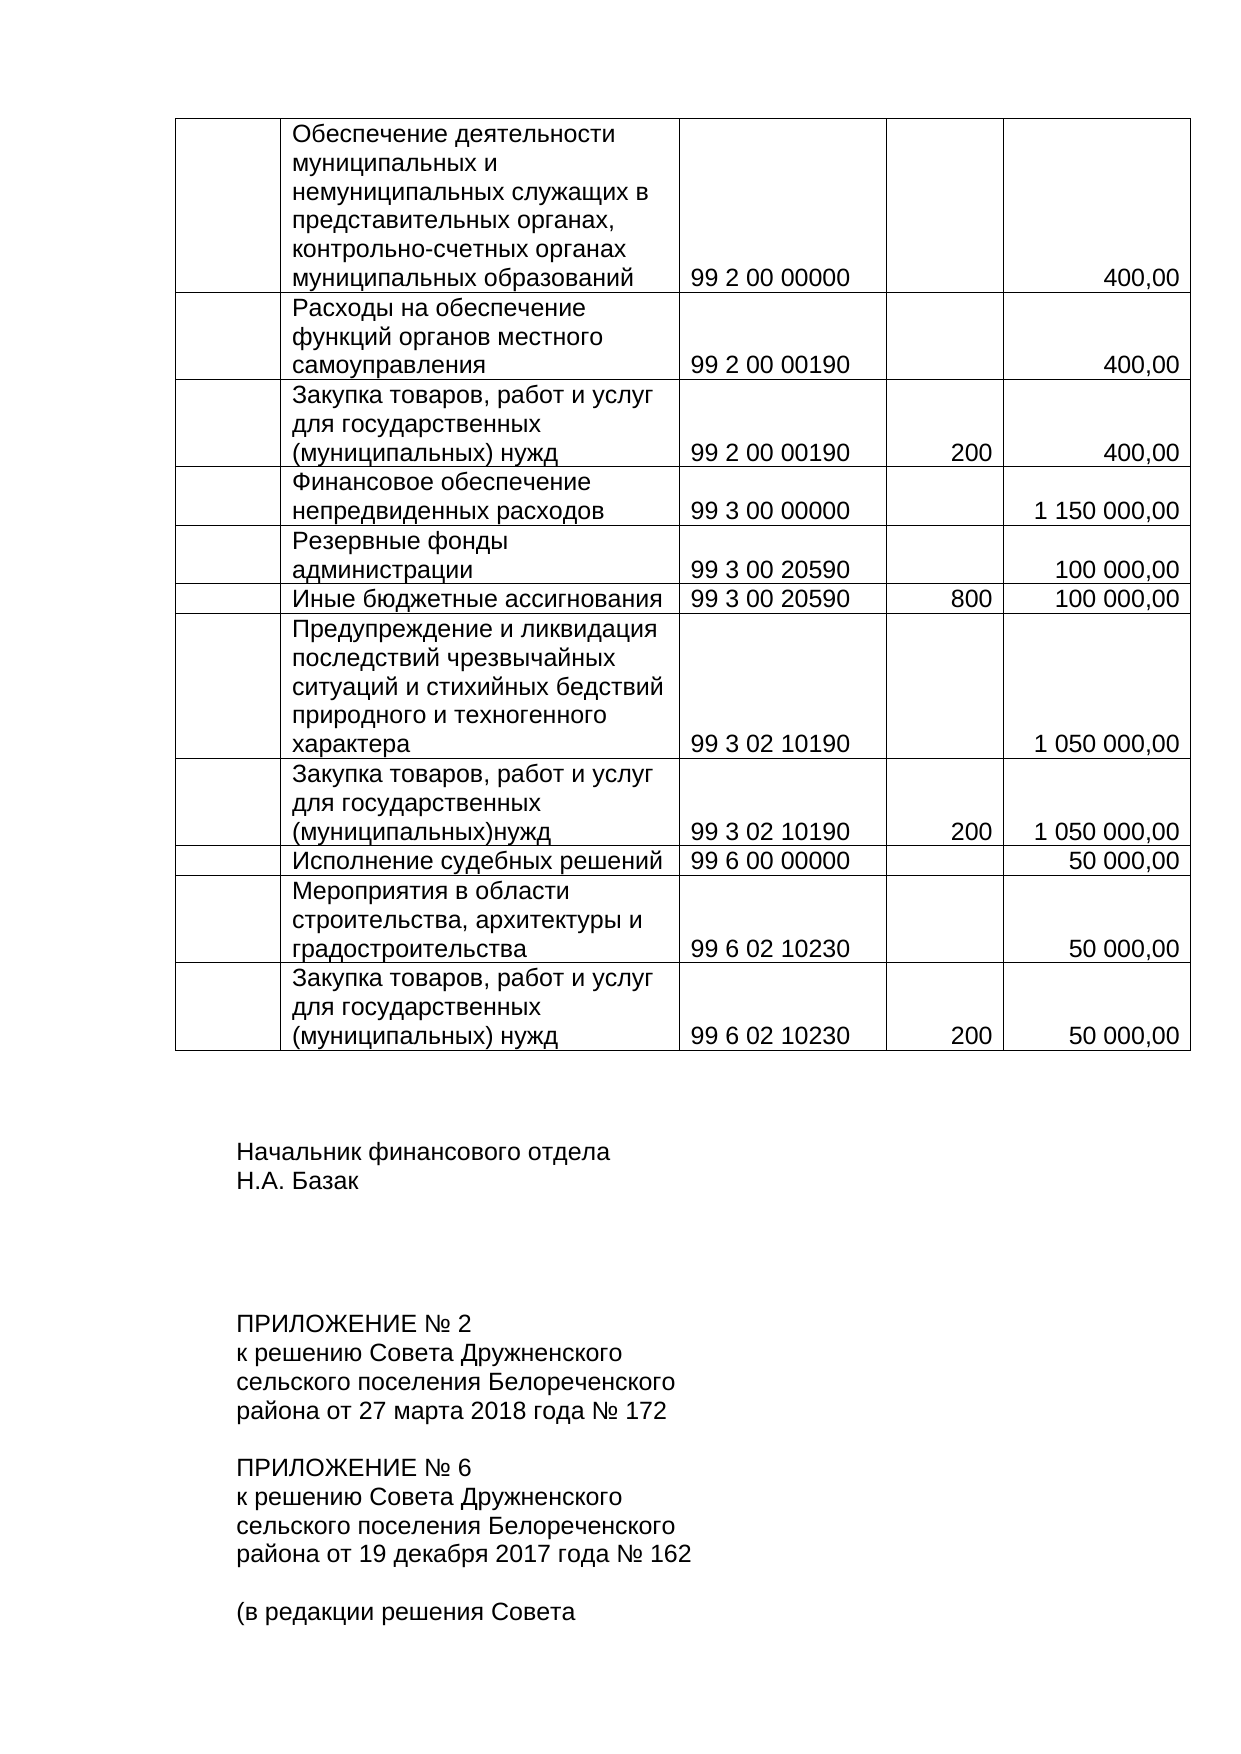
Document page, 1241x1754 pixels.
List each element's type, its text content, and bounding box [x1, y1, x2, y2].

table_cell 99 3 00 20590 [680, 526, 886, 583]
table_cell [176, 614, 280, 758]
table_cell 99 2 00 00000 [680, 119, 886, 292]
table_cell [887, 614, 1003, 758]
table_cell Резервные фонды администрации [281, 526, 679, 583]
table_cell Закупка товаров, работ и услуг для государственных (муниципальных) нужд [281, 380, 679, 466]
table_cell 99 2 00 00190 [680, 380, 886, 466]
table_cell [176, 467, 280, 525]
table_cell [176, 380, 280, 466]
table_cell 99 2 00 00190 [680, 293, 886, 379]
table_cell 50 000,00 [1004, 963, 1190, 1049]
table_cell Исполнение судебных решений [281, 846, 679, 875]
text (в редакции решения Совета [177, 1597, 1181, 1626]
table_cell 200 [887, 963, 1003, 1049]
table_cell [176, 584, 280, 613]
table_cell 200 [887, 759, 1003, 845]
text ПРИЛОЖЕНИЕ № 2 [177, 1309, 1181, 1338]
table_cell [887, 526, 1003, 583]
table_cell 200 [887, 380, 1003, 466]
text к решению Совета Дружненского [177, 1482, 1181, 1511]
table_cell 100 000,00 [1004, 584, 1190, 613]
table_cell 50 000,00 [1004, 876, 1190, 962]
table_cell Расходы на обеспечение функций органов местного самоуправления [281, 293, 679, 379]
text сельского поселения Белореченского [177, 1511, 1181, 1539]
table_cell Финансовое обеспечение непредвиденных расходов [281, 467, 679, 525]
table_cell [887, 876, 1003, 962]
table_cell [176, 526, 280, 583]
table_cell [176, 846, 280, 875]
table_cell 1 150 000,00 [1004, 467, 1190, 525]
table_cell 1 050 000,00 [1004, 759, 1190, 845]
table_cell Предупреждение и ликвидация последствий чрезвычайных ситуаций и стихийных бедствий природного и техногенного характера [281, 614, 679, 758]
text сельского поселения Белореченского [177, 1367, 1181, 1396]
text ПРИЛОЖЕНИЕ № 6 [177, 1453, 1181, 1482]
table_cell Обеспечение деятельности муниципальных и немуниципальных служащих в представительных органах, контрольно-счетных органах муниципальных образований [281, 119, 679, 292]
table_cell 99 6 00 00000 [680, 846, 886, 875]
table_cell Мероприятия в области строительства, архитектуры и градостроительства [281, 876, 679, 962]
table_cell 99 3 00 20590 [680, 584, 886, 613]
table_cell 99 6 02 10230 [680, 876, 886, 962]
table_cell 400,00 [1004, 119, 1190, 292]
text к решению Совета Дружненского [177, 1338, 1181, 1367]
table_cell 400,00 [1004, 380, 1190, 466]
table_cell Закупка товаров, работ и услуг для государственных (муниципальных)нужд [281, 759, 679, 845]
table_cell 99 3 00 00000 [680, 467, 886, 525]
text Начальник финансового отдела [177, 1137, 1181, 1166]
table_cell [176, 759, 280, 845]
table_cell [176, 293, 280, 379]
table_cell 800 [887, 584, 1003, 613]
table_cell [887, 293, 1003, 379]
table_cell 100 000,00 [1004, 526, 1190, 583]
table_cell 99 6 02 10230 [680, 963, 886, 1049]
table_cell 99 3 02 10190 [680, 614, 886, 758]
table_cell [887, 119, 1003, 292]
table_cell 99 3 02 10190 [680, 759, 886, 845]
table_cell 1 050 000,00 [1004, 614, 1190, 758]
text Н.А. Базак [177, 1166, 1181, 1194]
table_cell [176, 963, 280, 1049]
text района от 19 декабря 2017 года № 162 [177, 1539, 1181, 1568]
table_cell 50 000,00 [1004, 846, 1190, 875]
table_cell [176, 876, 280, 962]
table_cell Иные бюджетные ассигнования [281, 584, 679, 613]
table_cell [176, 119, 280, 292]
text района от 27 марта 2018 года № 172 [177, 1396, 1181, 1424]
table_cell Закупка товаров, работ и услуг для государственных (муниципальных) нужд [281, 963, 679, 1049]
table_cell 400,00 [1004, 293, 1190, 379]
table_cell [887, 467, 1003, 525]
table_cell [887, 846, 1003, 875]
